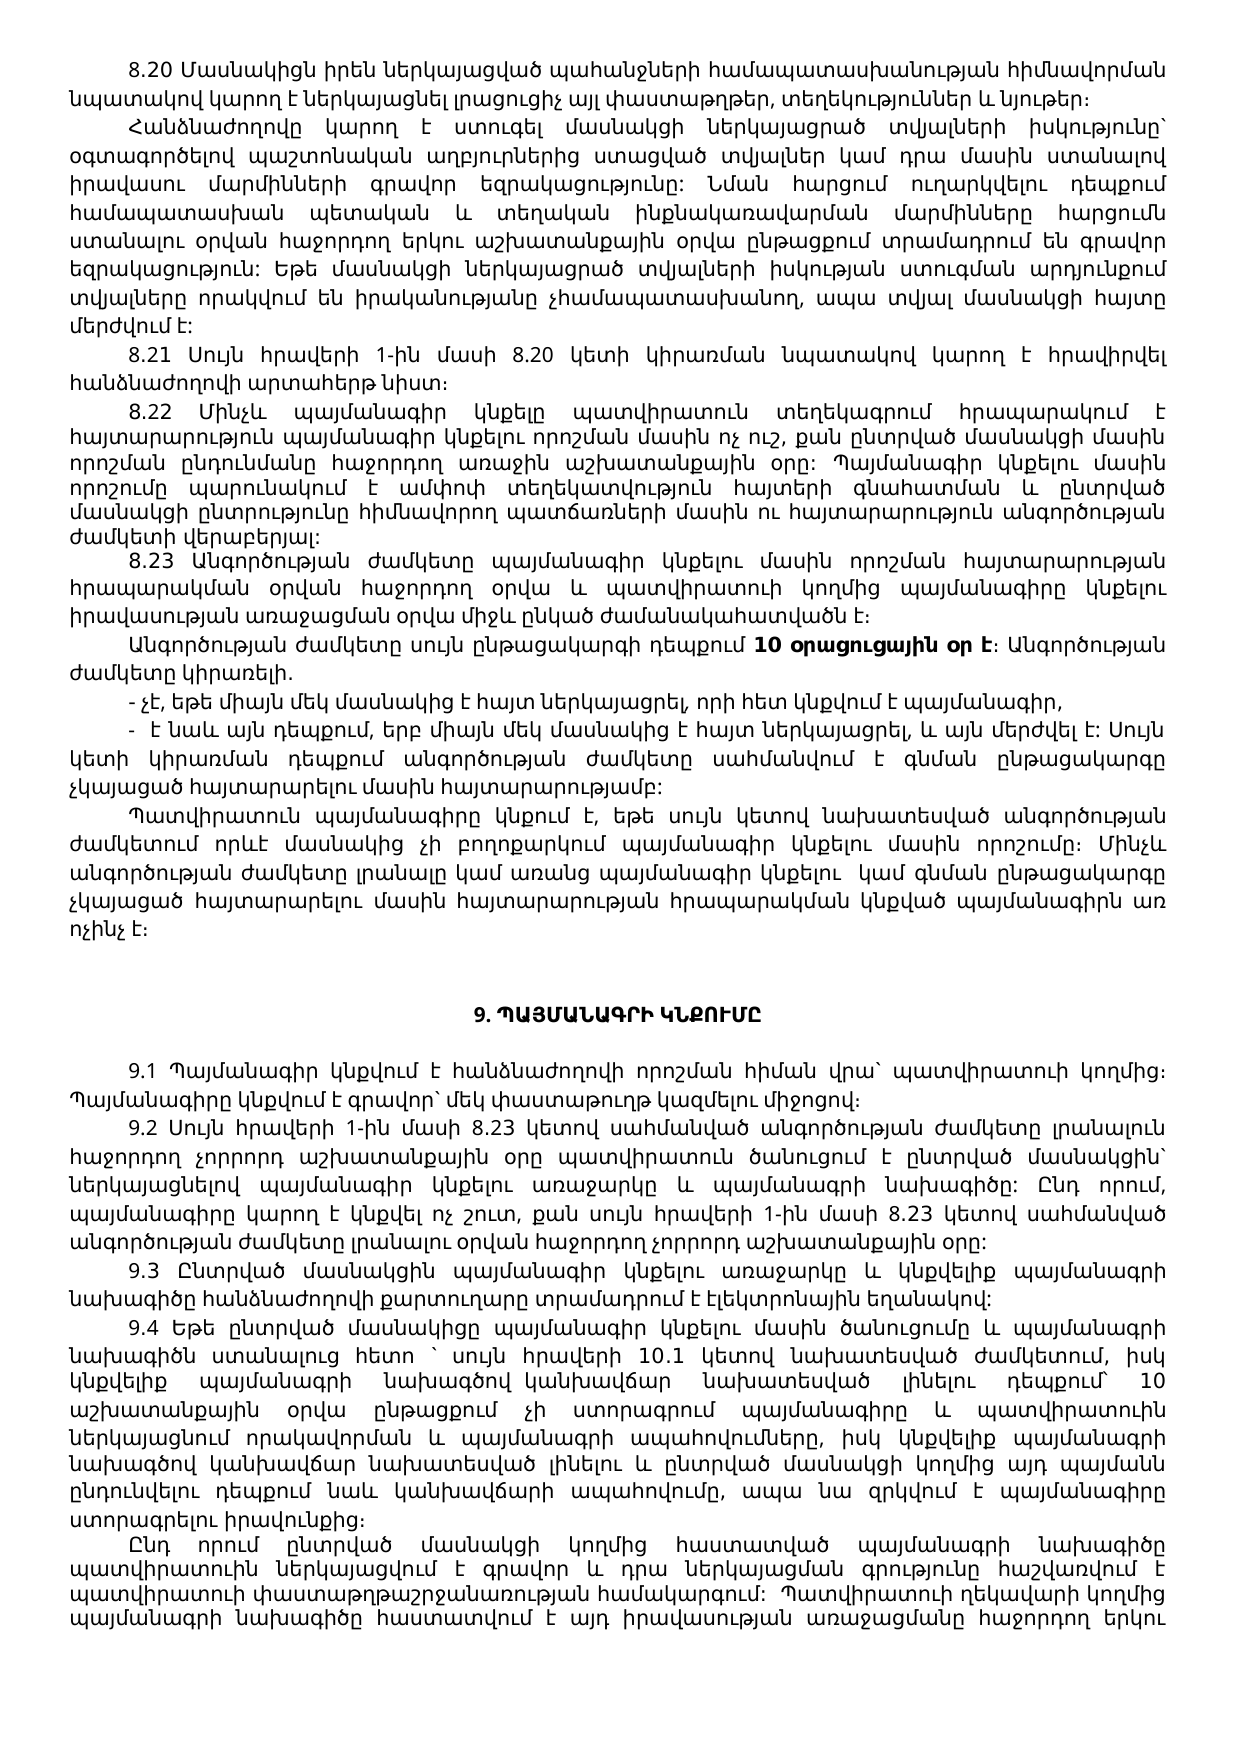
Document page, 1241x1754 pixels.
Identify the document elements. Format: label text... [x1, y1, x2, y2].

text 9.1 Պայմանագիր կնքվում է հանձնաժողովի որոշման հիման վրա` պատվիրատուի կողմից։ Պայմանագիրը կնքվում է գրավոր` մեկ փաստաթուղթ կազմելու միջոցով։ [69, 1057, 1167, 1113]
text Պատվիրատուն պայմանագիրը կնքում է, եթե սույն կետով նախատեսված անգործության ժամկետում որևէ մասնակից չի բողոքարկում պայմանագիր կնքելու մասին որոշումը։ Մինչև անգործության ժամկետը լրանալը կամ առանց պայմանագիր կնքելու կամ գնման ընթացակարգը չկայացած հայտարարելու մասին հայտարարության հրապարակման կնքված պայմանագիրն առ ոչինչ է։ [69, 801, 1167, 943]
text 9.2 Սույն հրավերի 1-ին մասի 8.23 կետով սահմանված անգործության ժամկետը լրանալուն հաջորդող չորրորդ աշխատանքային օրը պատվիրատուն ծանուցում է ընտրված մասնակցին` ներկայացնելով պայմանագիր կնքելու առաջարկը և պայմանագրի նախագիծը: Ընդ որում, պայմանագիրը կարող է կնքվել ոչ շուտ, քան սույն հրավերի 1-ին մասի 8.23 կետով սահմանված անգործության ժամկետը լրանալու օրվան հաջորդող չորրորդ աշխատանքային օրը: [69, 1113, 1167, 1256]
text 8.23 Անգործության ժամկետը պայմանագիր կնքելու մասին որոշման հայտարարության հրապարակման օրվան հաջորդող օրվա և պատվիրատուի կողմից պայմանագիրը կնքելու իրավասության առաջացման օրվա միջև ընկած ժամանակահատվածն է։ [69, 549, 1167, 630]
text 8.21 Սույն հրավերի 1-ին մասի 8.20 կետի կիրառման նպատակով կարող է հրավիրվել հանձնաժողովի արտահերթ նիստ։ [69, 340, 1167, 397]
text 8.22 Մինչև պայմանագիր կնքելը պատվիրատուն տեղեկագրում հրապարակում է հայտարարություն պայմանագիր կնքելու որոշման մասին ոչ ուշ, քան ընտրված մասնակցի մասին որոշման ընդունմանը հաջորդող առաջին աշխատանքային օրը: Պայմանագիր կնքելու մասին որոշումը պարունակում է ամփոփ տեղեկատվություն հայտերի գնահատման և ընտրված մասնակցի ընտրությունը հիմնավորող պատճառների մասին ու հայտարարություն անգործության ժամկետի վերաբերյալ: [69, 397, 1167, 549]
text Հանձնաժողովը կարող է ստուգել մասնակցի ներկայացրած տվյալների իսկությունը` օգտագործելով պաշտոնական աղբյուրներից ստացված տվյալներ կամ դրա մասին ստանալով իրավասու մարմինների գրավոր եզրակացությունը: Նման հարցում ուղարկվելու դեպքում համապատասխան պետական և տեղական ինքնակառավարման մարմինները հարցումն ստանալու օրվան հաջորդող երկու աշխատանքային օրվա ընթացքում տրամադրում են գրավոր եզրակացություն: Եթե մասնակցի ներկայացրած տվյալների իսկության ստուգման արդյունքում տվյալները որակվում են իրականությանը չհամապատասխանող, ապա տվյալ մասնակցի հայտը մերժվում է: [69, 112, 1167, 340]
text - չէ, եթե միայն մեկ մասնակից է հայտ ներկայացրել, որի հետ կնքվում է պայմանագիր, [69, 687, 1167, 715]
text 9.3 Ընտրված մասնակցին պայմանագիր կնքելու առաջարկը և կնքվելիք պայմանագրի նախագիծը հանձնաժողովի քարտուղարը տրամադրում է էլեկտրոնային եղանակով: [69, 1256, 1167, 1313]
text 9. ՊԱՅՄԱՆԱԳՐԻ ԿՆՔՈՒՄԸ [69, 1000, 1167, 1028]
text Անգործության ժամկետը սույն ընթացակարգի դեպքում 10 օրացուցային օր է։ Անգործության ժամկետը կիրառելի. [69, 630, 1167, 687]
text 9.4 Եթե ընտրված մասնակիցը պայմանագիր կնքելու մասին ծանուցումը և պայմանագրի նախագիծն ստանալուց հետո ` սույն հրավերի 10․1 կետով նախատեսված ժամկետում, իսկ կնքվելիք պայմանագրի նախագծով կանխավճար նախատեսված լինելու դեպքում՝ 10 աշխատանքային օրվա ընթացքում չի ստորագրում պայմանագիրը և պատվիրատուին ներկայացնում որակավորման և պայմանագրի ապահովումները, իսկ կնքվելիք պայմանագրի նախագծով կանխավճար նախատեսված լինելու և ընտրված մասնակցի կողմից այդ պայմանն ընդունվելու դեպքում նաև կանխավճարի ապահովումը, ապա նա զրկվում է պայմանագիրը ստորագրելու իրավունքից։ [69, 1313, 1167, 1533]
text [69, 1533, 1167, 1630]
text - է նաև այն դեպքում, երբ միայն մեկ մասնակից է հայտ ներկայացրել, և այն մերժվել է: Սույն կետի կիրառման դեպքում անգործության ժամկետը սահմանվում է գնման ընթացակարգը չկայացած հայտարարելու մասին հայտարարությամբ: [69, 715, 1167, 801]
text 8.20 Մասնակիցն իրեն ներկայացված պահանջների համապատասխանության հիմնավորման նպատակով կարող է ներկայացնել լրացուցիչ այլ փաստաթղթեր, տեղեկություններ և նյութեր։ [69, 56, 1167, 112]
